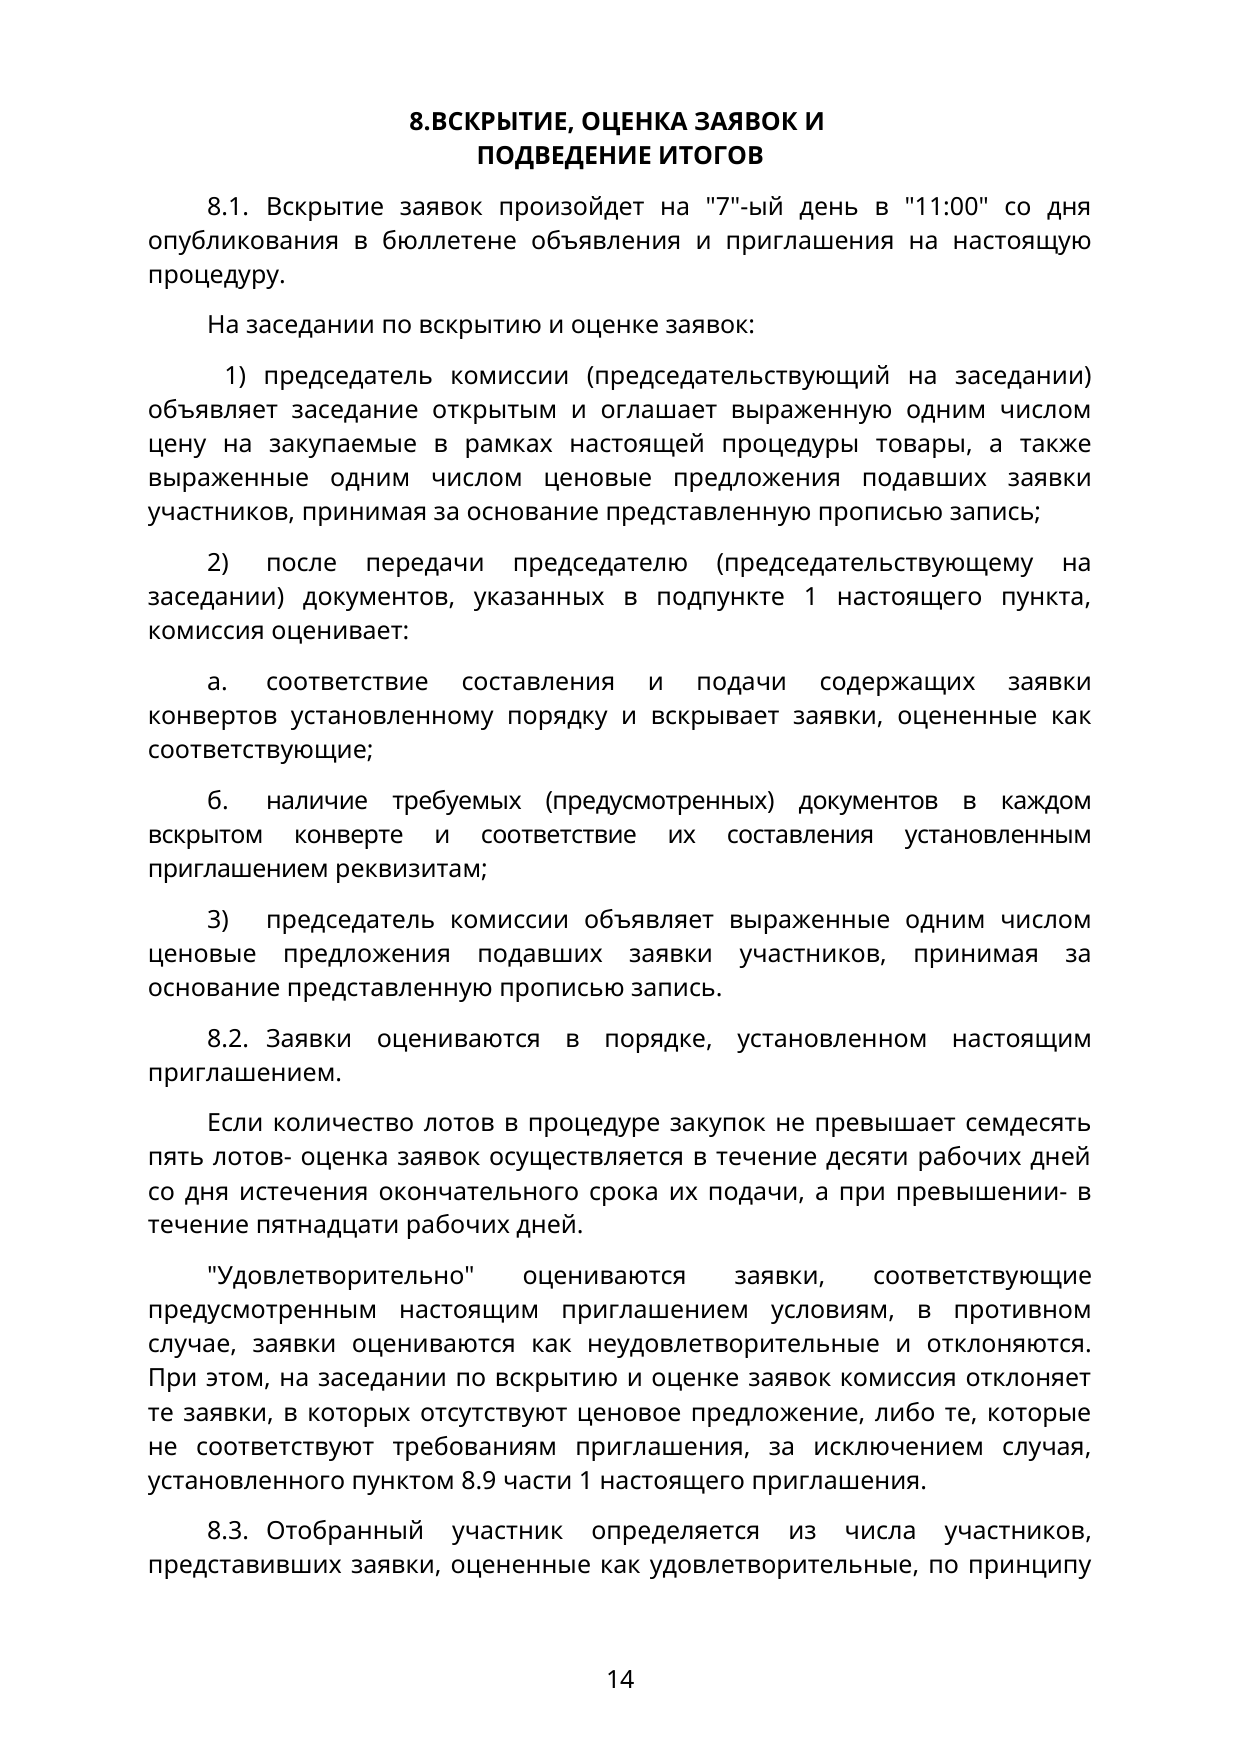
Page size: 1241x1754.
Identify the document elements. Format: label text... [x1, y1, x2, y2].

text а. соответствие составления и подачи содержащих заявки конвертов установленному порядку и вскрывает заявки, оцененные как соответствующие; [148, 664, 1092, 766]
text 1) председатель комиссии (председательствующий на заседании) объявляет заседание открытым и оглашает выраженную одним числом цену на закупаемые в рамках настоящей процедуры товары, а также выраженные одним числом ценовые предложения подавших заявки участников, принимая за основание представленную прописью запись; [148, 358, 1092, 528]
text 2) после передачи председателю (председательствующему на заседании) документов, указанных в подпункте 1 настоящего пункта, комиссия оценивает: [148, 545, 1092, 647]
text 8.1. Вскрытие заявок произойдет на "7"-ый день в "11:00" со дня опубликования в бюллетене объявления и приглашения на настоящую процедуру. [148, 188, 1092, 290]
text 8.ВСКРЫТИЕ, ОЦЕНКА ЗАЯВОК И ПОДВЕДЕНИЕ ИТОГОВ [148, 103, 1092, 172]
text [148, 1513, 1092, 1581]
text На заседании по вскрытию и оценке заявок: [148, 307, 1092, 341]
text 8.2. Заявки оцениваются в порядке, установленном настоящим приглашением. [148, 1020, 1092, 1088]
text Если количество лотов в процедуре закупок не превышает семдесять пять лотов- оценка заявок осуществляется в течение десяти рабочих дней со дня истечения окончательного срока их подачи, а при превышении- в течение пятнадцати рабочих дней. [148, 1105, 1092, 1241]
text "Удовлетворительно" оцениваются заявки, соответствующие предусмотренным настоящим приглашением условиям, в противном случае, заявки оцениваются как неудовлетворительные и отклоняются. При этом, на заседании по вскрытию и оценке заявок комиссия отклоняет те заявки, в которых отсутствуют ценовое предложение, либо те, которые не соответствуют требованиям приглашения, за исключением случая, установленного пунктом 8.9 части 1 настоящего приглашения. [148, 1258, 1092, 1496]
text 3) председатель комиссии объявляет выраженные одним числом ценовые предложения подавших заявки участников, принимая за основание представленную прописью запись. [148, 901, 1092, 1003]
text б. наличие требуемых (предусмотренных) документов в каждом вскрытом конверте и соответствие их составления установленным приглашением реквизитам; [148, 782, 1092, 885]
